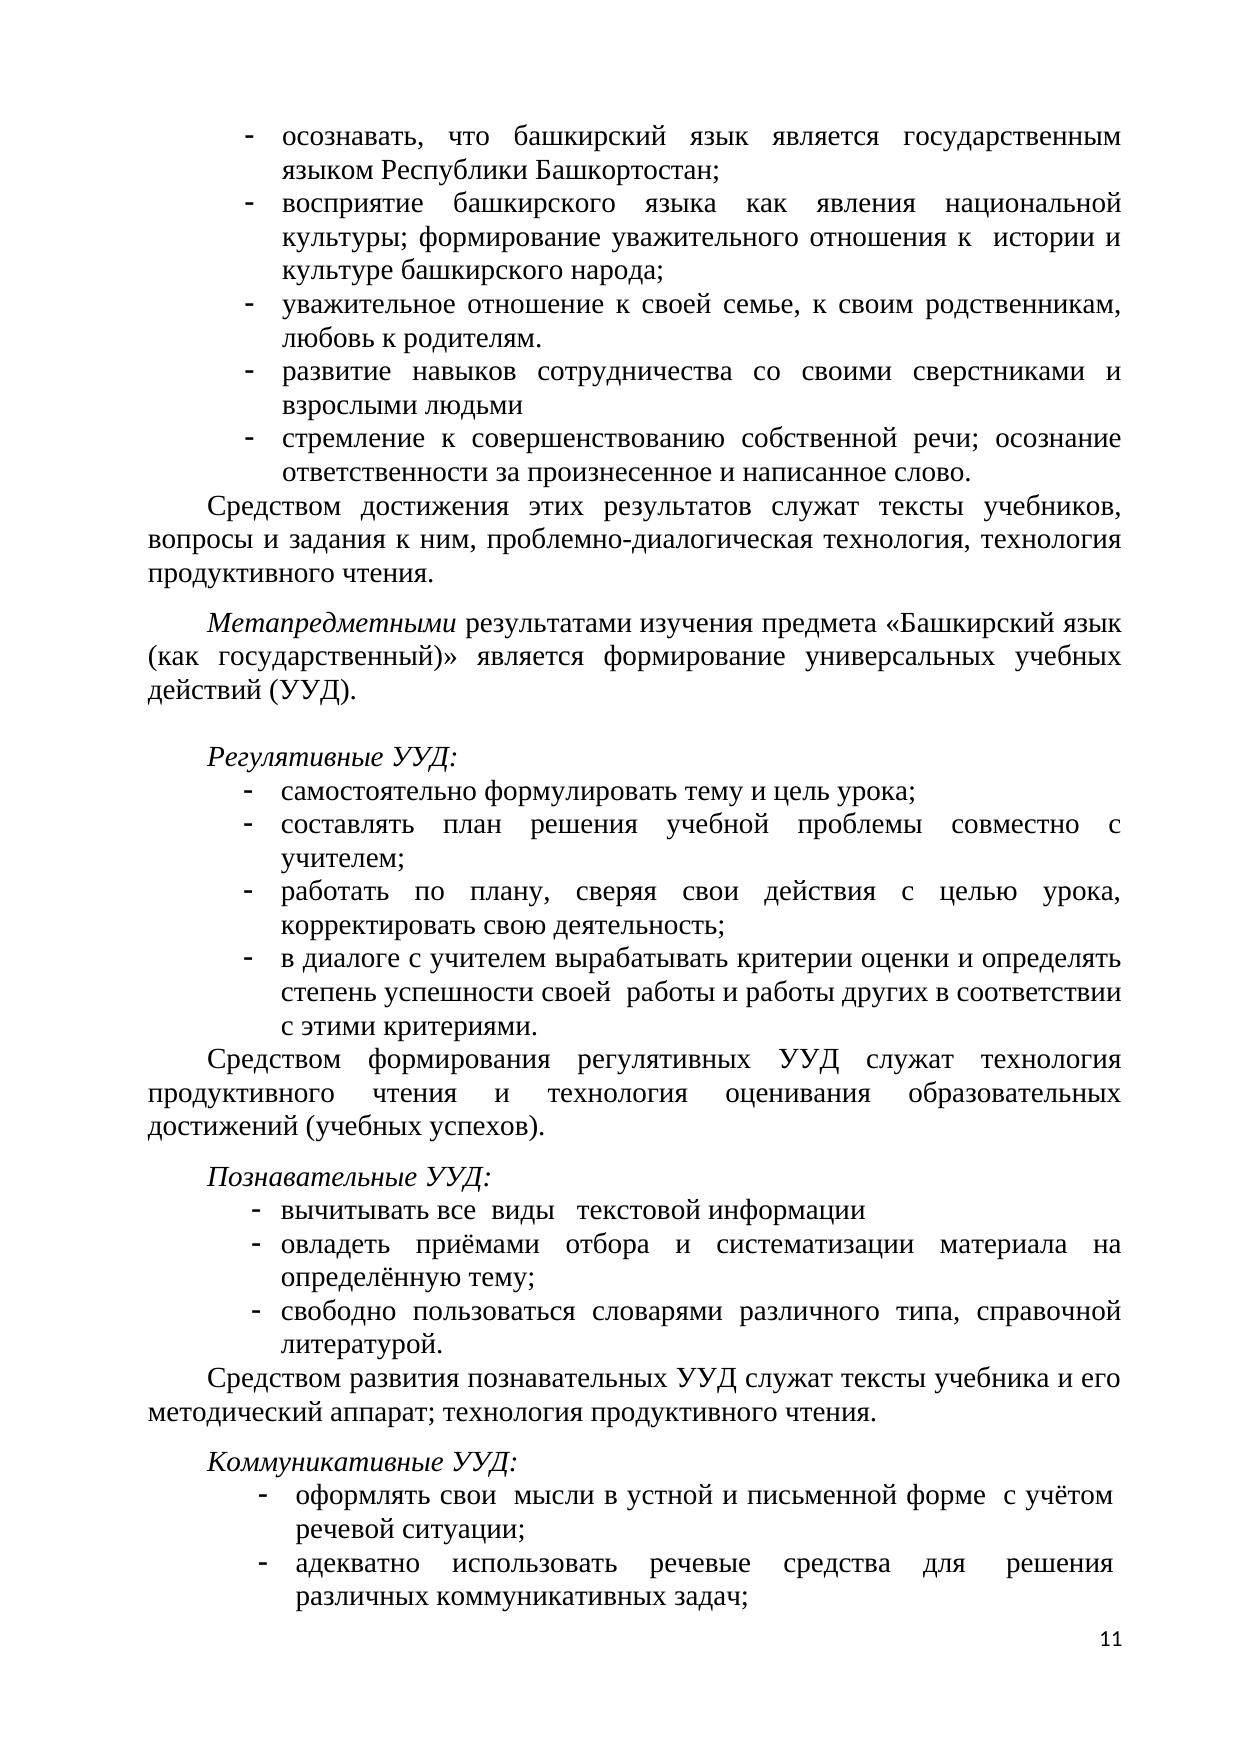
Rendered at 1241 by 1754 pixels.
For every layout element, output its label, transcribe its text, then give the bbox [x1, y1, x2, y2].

list оформлять свои мысли в устной и письменной форме с учётом речевой ситуации; [258, 1477, 1113, 1545]
text Коммуникативные УУД: [148, 1444, 1122, 1477]
list осознавать, что башкирский язык является государственным языком Республики Башкортостан; [244, 118, 1122, 185]
list составлять план решения учебной проблемы совместно с учителем; [243, 806, 1122, 873]
list стремление к совершенствованию собственной речи; осознание ответственности за произнесенное и написанное слово. [244, 420, 1122, 488]
list самостоятельно формулировать тему и цель урока; [243, 773, 1122, 806]
list восприятие башкирского языка как явления национальной культуры; формирование уважительного отношения к истории и культуре башкирского народа; [244, 185, 1122, 286]
text Метапредметными результатами изучения предмета «Башкирский язык (как государственный)» является формирование универсальных учебных действий (УУД). [148, 605, 1122, 706]
list свободно пользоваться словарями различного типа, справочной литературой. [251, 1293, 1122, 1360]
text Познавательные УУД: [148, 1159, 1122, 1192]
list развитие навыков сотрудничества со своими сверстниками и взрослыми людьми [244, 353, 1122, 420]
list уважительное отношение к своей семье, к своим родственникам, любовь к родителям. [244, 286, 1122, 353]
list адекватно использовать речевые средства для решения различных коммуникативных задач; [258, 1545, 1113, 1612]
text Средством формирования регулятивных УУД служат технология продуктивного чтения и технология оценивания образовательных достижений (учебных успехов). [148, 1041, 1122, 1142]
list в диалоге с учителем вырабатывать критерии оценки и определять степень успешности своей работы и работы других в соответствии с этими критериями. [243, 941, 1122, 1041]
text Средством достижения этих результатов служат тексты учебников, вопросы и задания к ним, проблемно-диалогическая технология, технология продуктивного чтения. [148, 488, 1122, 588]
text Регулятивные УУД: [148, 739, 1122, 773]
list овладеть приёмами отбора и систематизации материала на определённую тему; [251, 1226, 1122, 1293]
text Средством развития познавательных УУД служат тексты учебника и его методический аппарат; технология продуктивного чтения. [148, 1360, 1122, 1427]
list вычитывать все виды текстовой информации [251, 1192, 1122, 1226]
list работать по плану, сверяя свои действия с целью урока, корректировать свою деятельность; [243, 873, 1122, 941]
